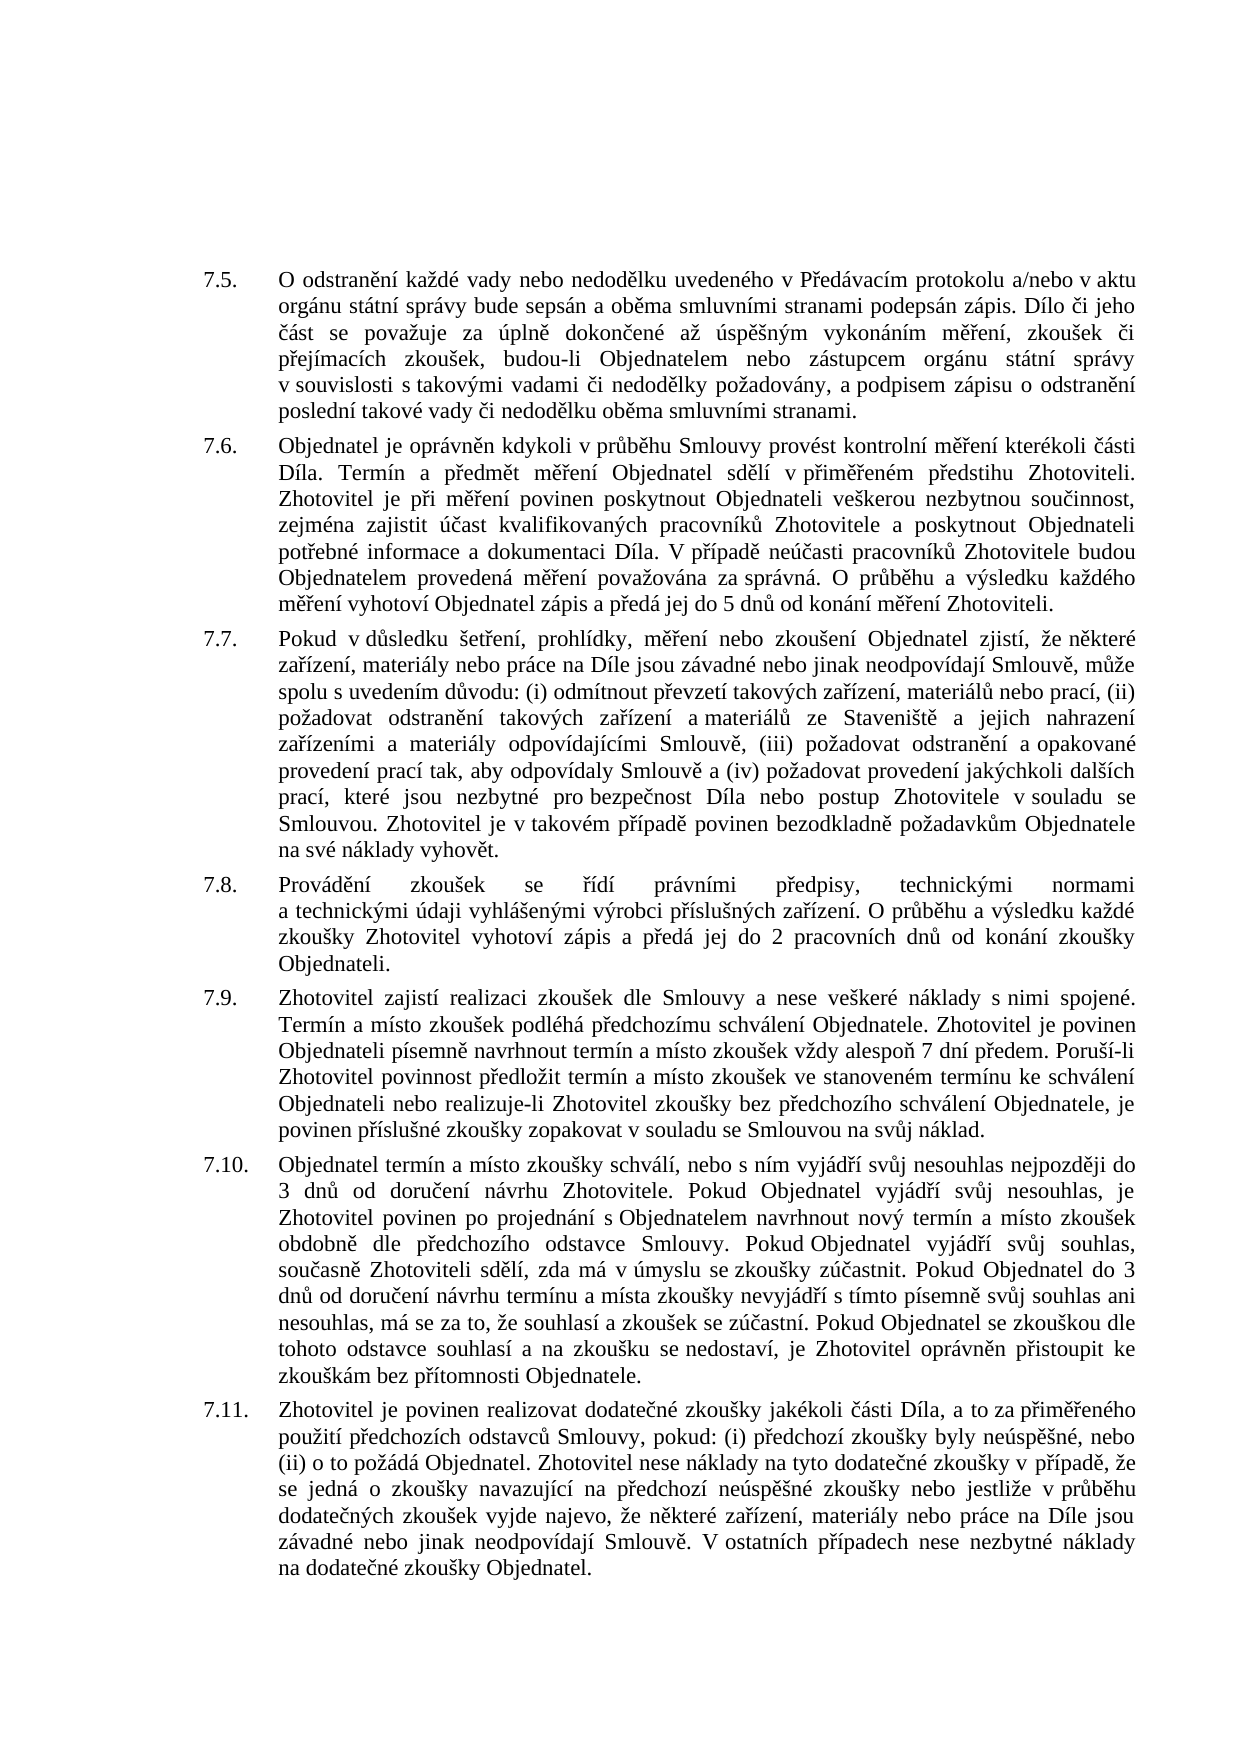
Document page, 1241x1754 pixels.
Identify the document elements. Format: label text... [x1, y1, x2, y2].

text Zhotovitel je povinen realizovat dodatečné zkoušky jakékoli části Díla, a to za přiměřeného použití předchozích odstavců Smlouvy, pokud: (i) předchozí zkoušky byly neúspěšné, nebo (ii) o to požádá Objednatel. Zhotovitel nese náklady na tyto dodatečné zkoušky v případě, že se jedná o zkoušky navazující na předchozí neúspěšné zkoušky nebo jestliže v průběhu dodatečných zkoušek vyjde najevo, že některé zařízení, materiály nebo práce na Díle jsou závadné nebo jinak neodpovídají Smlouvě. V ostatních případech nese nezbytné náklady na dodatečné zkoušky Objednatel. [203, 1396, 1136, 1581]
text Provádění zkoušek se řídí právními předpisy, technickými normami a technickými údaji vyhlášenými výrobci příslušných zařízení. O průběhu a výsledku každé zkoušky Zhotovitel vyhotoví zápis a předá jej do 2 pracovních dnů od konání zkoušky Objednateli. [203, 871, 1136, 976]
text Objednatel je oprávněn kdykoli v průběhu Smlouvy provést kontrolní měření kterékoli části Díla. Termín a předmět měření Objednatel sdělí v přiměřeném předstihu Zhotoviteli. Zhotovitel je při měření povinen poskytnout Objednateli veškerou nezbytnou součinnost, zejména zajistit účast kvalifikovaných pracovníků Zhotovitele a poskytnout Objednateli potřebné informace a dokumentaci Díla. V případě neúčasti pracovníků Zhotovitele budou Objednatelem provedená měření považována za správná. O průběhu a výsledku každého měření vyhotoví Objednatel zápis a předá jej do 5 dnů od konání měření Zhotoviteli. [203, 432, 1136, 617]
text Zhotovitel zajistí realizaci zkoušek dle Smlouvy a nese veškeré náklady s nimi spojené. Termín a místo zkoušek podléhá předchozímu schválení Objednatele. Zhotovitel je povinen Objednateli písemně navrhnout termín a místo zkoušek vždy alespoň 7 dní předem. Poruší-li Zhotovitel povinnost předložit termín a místo zkoušek ve stanoveném termínu ke schválení Objednateli nebo realizuje-li Zhotovitel zkoušky bez předchozího schválení Objednatele, je povinen příslušné zkoušky zopakovat v souladu se Smlouvou na svůj náklad. [203, 984, 1136, 1142]
text Pokud v důsledku šetření, prohlídky, měření nebo zkoušení Objednatel zjistí, že některé zařízení, materiály nebo práce na Díle jsou závadné nebo jinak neodpovídají Smlouvě, může spolu s uvedením důvodu: (i) odmítnout převzetí takových zařízení, materiálů nebo prací, (ii) požadovat odstranění takových zařízení a materiálů ze Staveniště a jejich nahrazení zařízeními a materiály odpovídajícími Smlouvě, (iii) požadovat odstranění a opakované provedení prací tak, aby odpovídaly Smlouvě a (iv) požadovat provedení jakýchkoli dalších prací, které jsou nezbytné pro bezpečnost Díla nebo postup Zhotovitele v souladu se Smlouvou. Zhotovitel je v takovém případě povinen bezodkladně požadavkům Objednatele na své náklady vyhovět. [203, 625, 1136, 862]
text O odstranění každé vady nebo nedodělku uvedeného v Předávacím protokolu a/nebo v aktu orgánu státní správy bude sepsán a oběma smluvními stranami podepsán zápis. Dílo či jeho část se považuje za úplně dokončené až úspěšným vykonáním měření, zkoušek či přejímacích zkoušek, budou-li Objednatelem nebo zástupcem orgánu státní správy v souvislosti s takovými vadami či nedodělky požadovány, a podpisem zápisu o odstranění poslední takové vady či nedodělku oběma smluvními stranami. [203, 266, 1136, 424]
text Objednatel termín a místo zkoušky schválí, nebo s ním vyjádří svůj nesouhlas nejpozději do 3 dnů od doručení návrhu Zhotovitele. Pokud Objednatel vyjádří svůj nesouhlas, je Zhotovitel povinen po projednání s Objednatelem navrhnout nový termín a místo zkoušek obdobně dle předchozího odstavce Smlouvy. Pokud Objednatel vyjádří svůj souhlas, současně Zhotoviteli sdělí, zda má v úmyslu se zkoušky zúčastnit. Pokud Objednatel do 3 dnů od doručení návrhu termínu a místa zkoušky nevyjádří s tímto písemně svůj souhlas ani nesouhlas, má se za to, že souhlasí a zkoušek se zúčastní. Pokud Objednatel se zkouškou dle tohoto odstavce souhlasí a na zkoušku se nedostaví, je Zhotovitel oprávněn přistoupit ke zkouškám bez přítomnosti Objednatele. [203, 1151, 1136, 1388]
